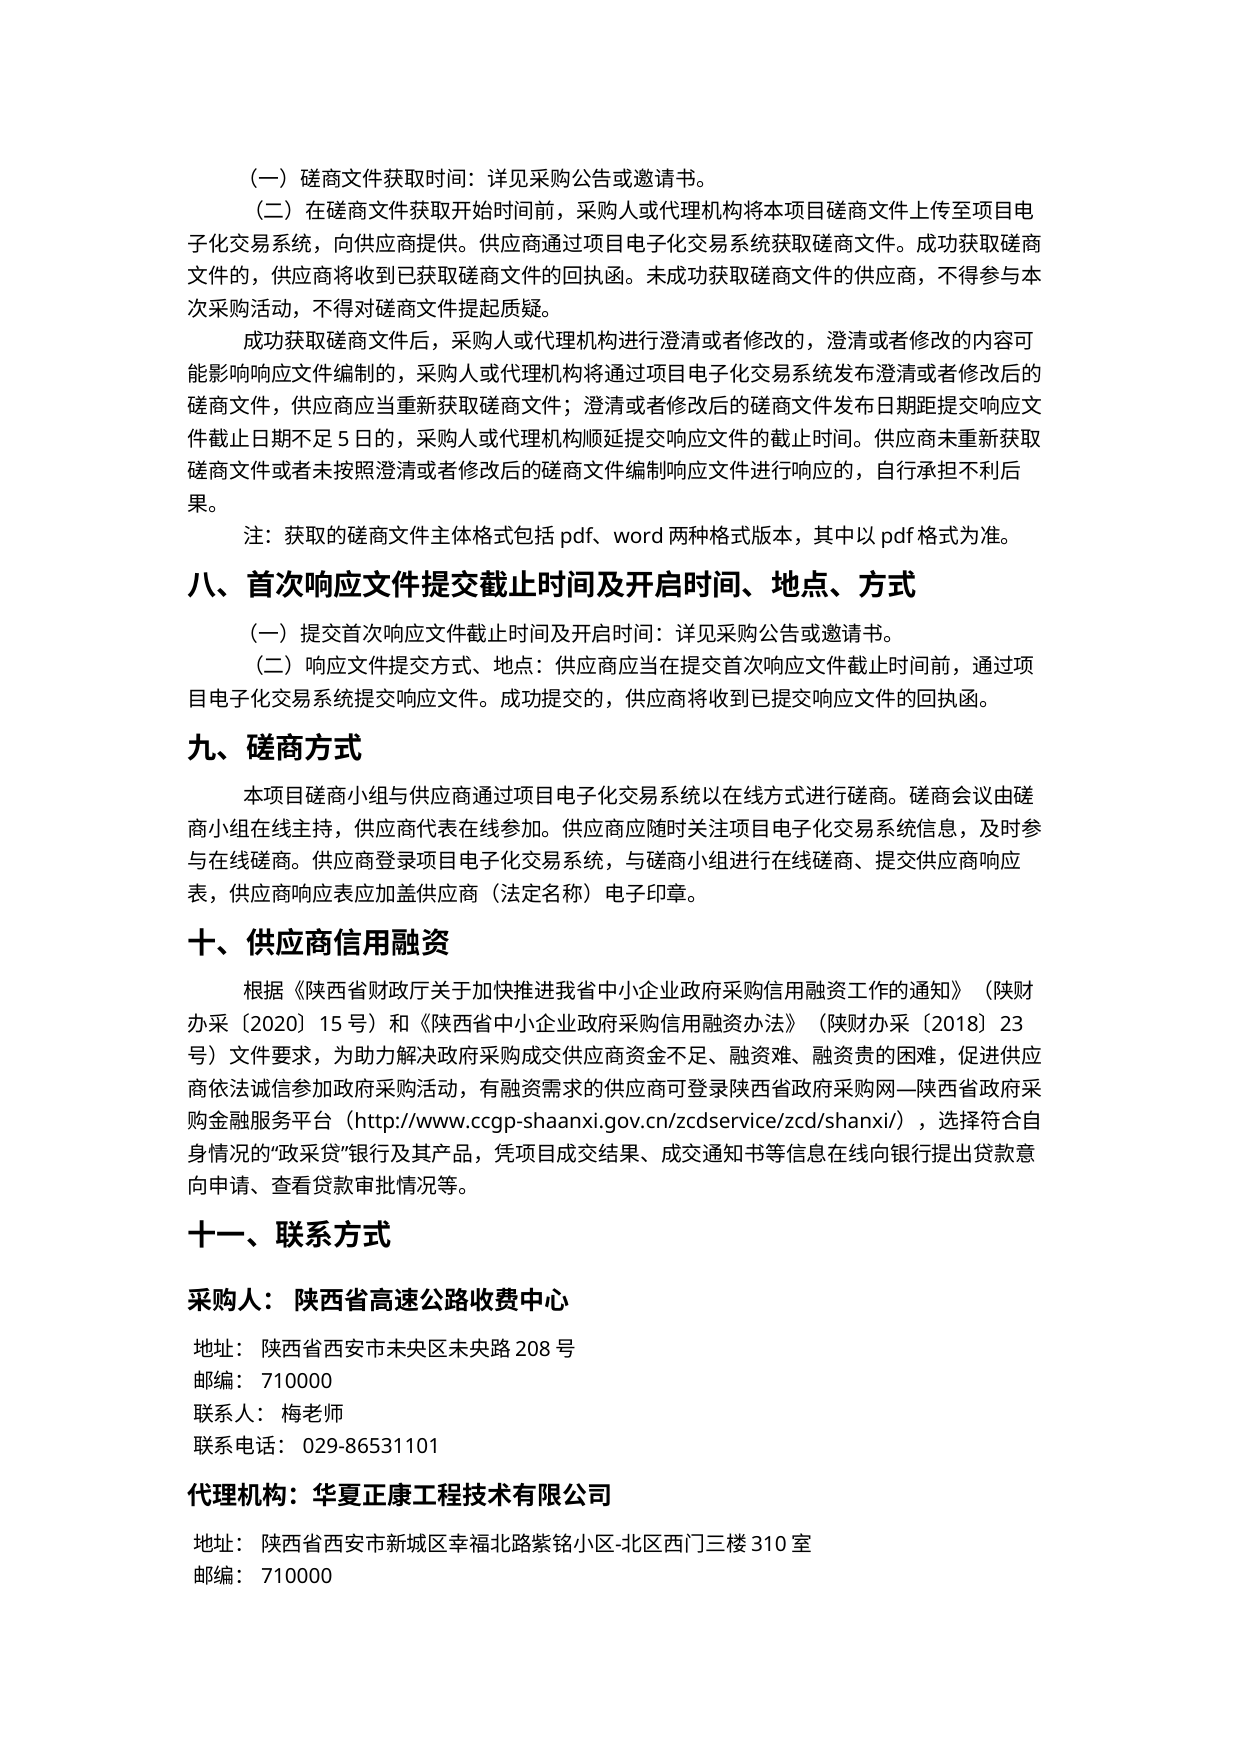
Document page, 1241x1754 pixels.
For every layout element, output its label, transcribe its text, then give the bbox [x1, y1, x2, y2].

text 本项目磋商小组与供应商通过项目电子化交易系统以在线方式进行磋商。磋商会议由磋商小组在线主持，供应商代表在线参加。供应商应随时关注项目电子化交易系统信息，及时参与在线磋商。供应商登录项目电子化交易系统，与磋商小组进行在线磋商、提交供应商响应表，供应商响应表应加盖供应商（法定名称）电子印章。 [187, 779, 1053, 909]
text 采购人： 陕西省高速公路收费中心 [187, 1267, 1053, 1332]
text 八、首次响应文件提交截止时间及开启时间、地点、方式 [187, 552, 1053, 617]
text 联系电话： 029-86531101 [187, 1429, 1053, 1462]
text 根据《陕西省财政厅关于加快推进我省中小企业政府采购信用融资工作的通知》（陕财办采〔2020〕15 号）和《陕西省中小企业政府采购信用融资办法》（陕财办采〔2018〕23 号）文件要求，为助力解决政府采购成交供应商资金不足、融资难、融资贵的困难，促进供应商依法诚信参加政府采购活动，有融资需求的供应商可登录陕西省政府采购网—陕西省政府采购金融服务平台（http://www.ccgp-shaanxi.gov.cn/zcdservice/zcd/shanxi/），选择符合自身情况的“政采贷”银行及其产品，凭项目成交结果、成交通知书等信息在线向银行提出贷款意向申请、查看贷款审批情况等。 [187, 974, 1053, 1202]
text 邮编： 710000 [187, 1364, 1053, 1397]
text 邮编： 710000 [187, 1559, 1053, 1592]
text 代理机构：华夏正康工程技术有限公司 [187, 1462, 1053, 1527]
text 十一、联系方式 [187, 1202, 1053, 1267]
text 地址： 陕西省西安市新城区幸福北路紫铭小区-北区西门三楼310室 [187, 1527, 1053, 1559]
text （二）响应文件提交方式、地点：供应商应当在提交首次响应文件截止时间前，通过项目电子化交易系统提交响应文件。成功提交的，供应商将收到已提交响应文件的回执函。 [187, 649, 1053, 714]
text （一）磋商文件获取时间：详见采购公告或邀请书。 [187, 162, 1053, 194]
text （一）提交首次响应文件截止时间及开启时间：详见采购公告或邀请书。 [187, 617, 1053, 649]
text 注：获取的磋商文件主体格式包括pdf、word两种格式版本，其中以pdf格式为准。 [187, 519, 1053, 552]
text 十、供应商信用融资 [187, 909, 1053, 974]
text 九、磋商方式 [187, 714, 1053, 779]
text 成功获取磋商文件后，采购人或代理机构进行澄清或者修改的，澄清或者修改的内容可能影响响应文件编制的，采购人或代理机构将通过项目电子化交易系统发布澄清或者修改后的磋商文件，供应商应当重新获取磋商文件；澄清或者修改后的磋商文件发布日期距提交响应文件截止日期不足5日的，采购人或代理机构顺延提交响应文件的截止时间。供应商未重新获取磋商文件或者未按照澄清或者修改后的磋商文件编制响应文件进行响应的，自行承担不利后果。 [187, 324, 1053, 519]
text 联系人： 梅老师 [187, 1397, 1053, 1429]
text （二）在磋商文件获取开始时间前，采购人或代理机构将本项目磋商文件上传至项目电子化交易系统，向供应商提供。供应商通过项目电子化交易系统获取磋商文件。成功获取磋商文件的，供应商将收到已获取磋商文件的回执函。未成功获取磋商文件的供应商，不得参与本次采购活动，不得对磋商文件提起质疑。 [187, 194, 1053, 324]
text 地址： 陕西省西安市未央区未央路208号 [187, 1332, 1053, 1364]
